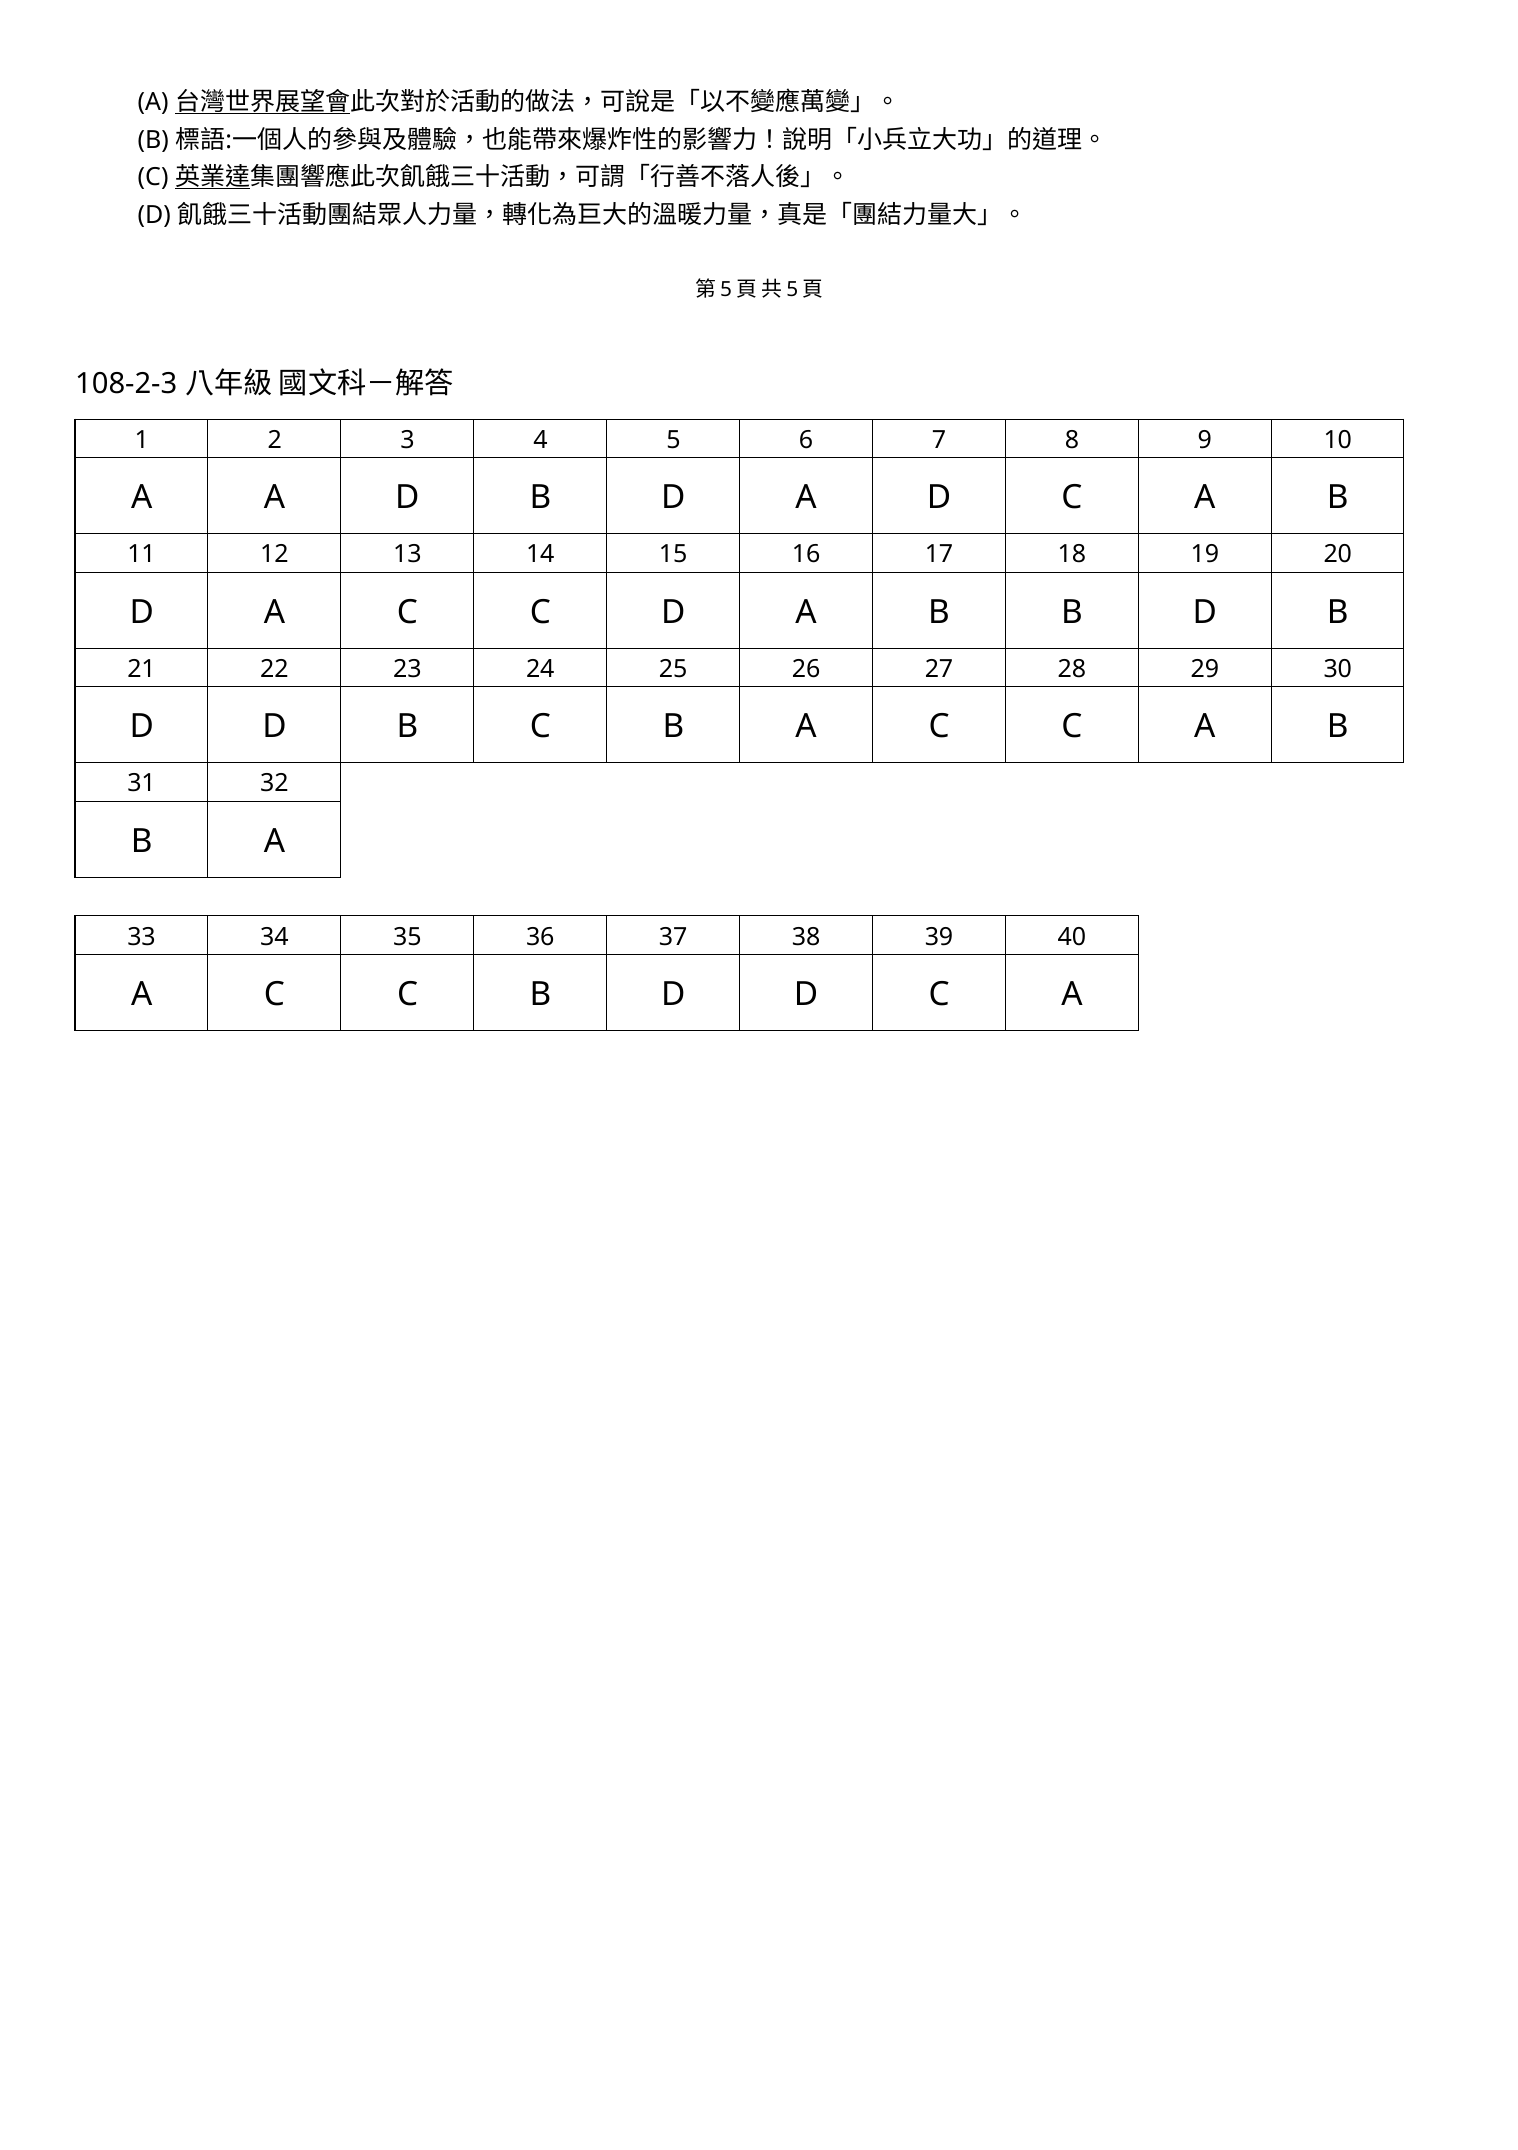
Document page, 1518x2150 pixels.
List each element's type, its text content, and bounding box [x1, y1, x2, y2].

table_cell C [873, 955, 1005, 1030]
table_cell D [1139, 573, 1271, 648]
table_cell B [1272, 573, 1403, 648]
table_cell A [1139, 458, 1271, 533]
table_header 1 [76, 420, 207, 457]
table_cell 17 [873, 534, 1005, 572]
table_cell B [1272, 687, 1403, 762]
table_cell C [1006, 687, 1138, 762]
list (B) 標語:一個人的參與及體驗，也能帶來爆炸性的影響力！說明「小兵立大功」的道理。 [137, 118, 1443, 156]
table_header 2 [208, 420, 340, 457]
table_header 40 [1006, 916, 1138, 954]
table_cell A [76, 955, 207, 1030]
table_cell D [76, 687, 207, 762]
table_header 4 [474, 420, 606, 457]
table_cell C [474, 573, 606, 648]
table_header 3 [341, 420, 473, 457]
table_header 36 [474, 916, 606, 954]
table_cell D [208, 687, 340, 762]
table_cell B [341, 687, 473, 762]
table_cell D [740, 955, 872, 1030]
table_cell A [740, 458, 872, 533]
table_cell A [76, 458, 207, 533]
table_cell 23 [341, 649, 473, 686]
table_header 33 [76, 916, 207, 954]
table_header 5 [607, 420, 739, 457]
table_header 8 [1006, 420, 1138, 457]
table_cell C [341, 955, 473, 1030]
table_cell C [873, 687, 1005, 762]
table_header 6 [740, 420, 872, 457]
table_cell 18 [1006, 534, 1138, 572]
table_cell 16 [740, 534, 872, 572]
table_cell C [474, 687, 606, 762]
table_cell A [208, 802, 340, 877]
table_header 35 [341, 916, 473, 954]
table_cell 26 [740, 649, 872, 686]
table_cell A [1006, 955, 1138, 1030]
table_cell B [873, 573, 1005, 648]
table_cell B [474, 458, 606, 533]
table_cell 25 [607, 649, 739, 686]
table_cell B [76, 802, 207, 877]
table_cell 32 [208, 763, 340, 801]
table_cell 13 [341, 534, 473, 572]
table_cell 27 [873, 649, 1005, 686]
table_cell 22 [208, 649, 340, 686]
table_cell D [607, 955, 739, 1030]
table_cell 19 [1139, 534, 1271, 572]
text 108-2-3 八年級 國文科－解答 [75, 343, 1443, 418]
table_cell B [607, 687, 739, 762]
list (A) 台灣世界展望會此次對於活動的做法，可說是「以不變應萬變」。 [137, 81, 1443, 118]
table_cell 28 [1006, 649, 1138, 686]
table_cell C [1006, 458, 1138, 533]
table_cell 20 [1272, 534, 1403, 572]
table_cell 30 [1272, 649, 1403, 686]
table_cell A [208, 458, 340, 533]
table_header 9 [1139, 420, 1271, 457]
table_cell A [1139, 687, 1271, 762]
table_cell D [873, 458, 1005, 533]
table_cell 21 [76, 649, 207, 686]
table_cell B [474, 955, 606, 1030]
table_cell 24 [474, 649, 606, 686]
table_cell D [76, 573, 207, 648]
table_cell 29 [1139, 649, 1271, 686]
table_cell B [1272, 458, 1403, 533]
table_cell B [1006, 573, 1138, 648]
table_cell 12 [208, 534, 340, 572]
table_header 39 [873, 916, 1005, 954]
table_cell 15 [607, 534, 739, 572]
table_header 7 [873, 420, 1005, 457]
table_cell A [740, 573, 872, 648]
table_cell 14 [474, 534, 606, 572]
table_cell D [607, 458, 739, 533]
table_cell 11 [76, 534, 207, 572]
table_header 37 [607, 916, 739, 954]
table_cell D [341, 458, 473, 533]
table_cell A [740, 687, 872, 762]
table_header 34 [208, 916, 340, 954]
list (D) 飢餓三十活動團結眾人力量，轉化為巨大的溫暖力量，真是「團結力量大」。 [137, 193, 1443, 231]
table_header 10 [1272, 420, 1403, 457]
table_cell 31 [76, 763, 207, 801]
text 第5頁 共5頁 [75, 268, 1443, 306]
list (C) 英業達集團響應此次飢餓三十活動，可謂「行善不落人後」。 [137, 156, 1443, 193]
table_cell C [341, 573, 473, 648]
table_cell C [208, 955, 340, 1030]
table_cell A [208, 573, 340, 648]
table_cell D [607, 573, 739, 648]
table_header 38 [740, 916, 872, 954]
